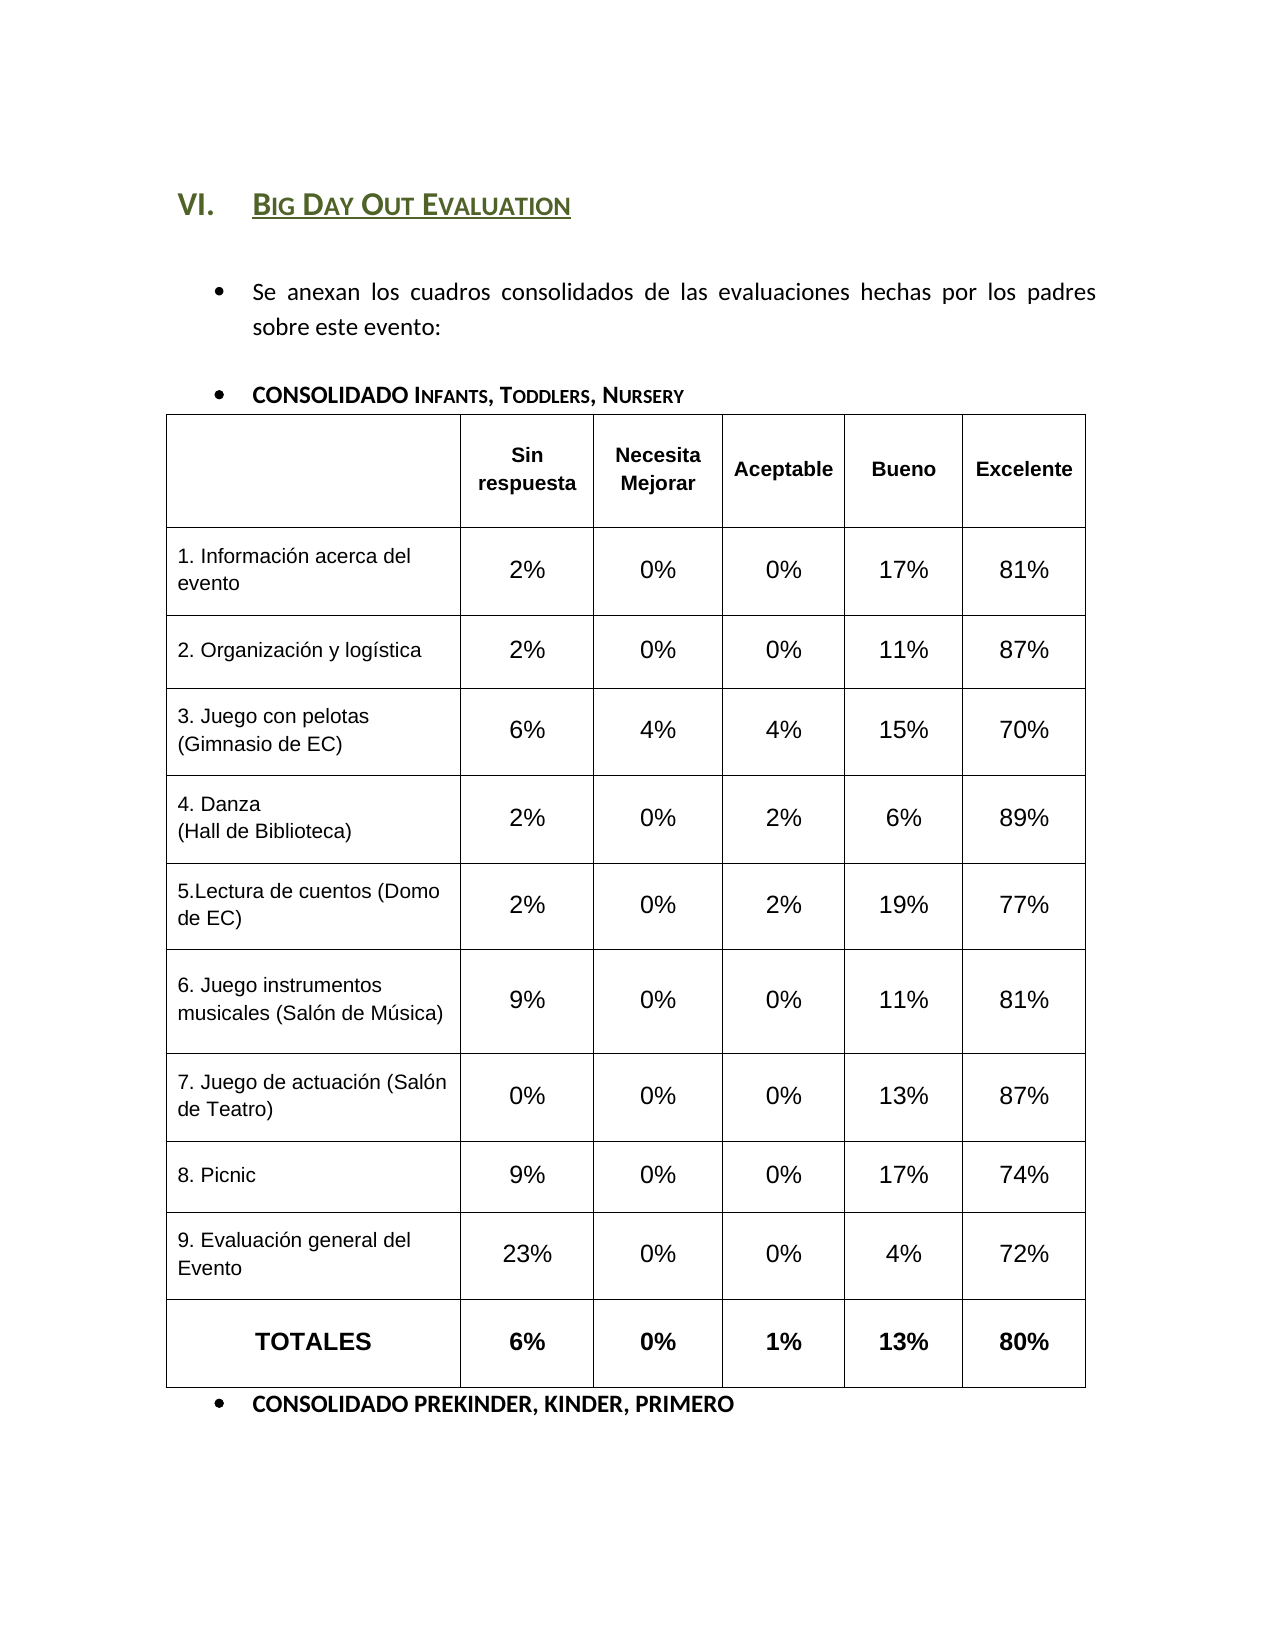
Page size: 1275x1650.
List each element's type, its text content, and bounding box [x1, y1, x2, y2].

table_cell 9. Evaluación general del Evento [167, 1213, 460, 1299]
table_cell 89% [963, 776, 1085, 863]
table_cell 0% [461, 1054, 593, 1141]
table_cell 6% [461, 1300, 593, 1387]
table_cell 0% [594, 1300, 722, 1387]
table_cell 0% [594, 1213, 722, 1299]
table_cell 4% [723, 689, 844, 775]
table_cell 0% [594, 950, 722, 1053]
table_cell 9% [461, 950, 593, 1053]
table_cell TOTALES [167, 1300, 460, 1387]
table_header Sin respuesta [461, 415, 593, 527]
table_cell 5.Lectura de cuentos (Domo de EC) [167, 864, 460, 949]
table_cell 81% [963, 950, 1085, 1053]
table_cell 4% [594, 689, 722, 775]
list Big Day Out Evaluation [215, 183, 1098, 223]
table_cell 15% [845, 689, 962, 775]
table_cell 17% [845, 528, 962, 615]
table_header [167, 415, 460, 527]
table_cell 87% [963, 1054, 1085, 1141]
table_cell 23% [461, 1213, 593, 1299]
table_cell 77% [963, 864, 1085, 949]
table_cell 19% [845, 864, 962, 949]
table_cell 0% [723, 616, 844, 688]
table_cell 74% [963, 1142, 1085, 1212]
table_cell 0% [723, 528, 844, 615]
list CONSOLIDADO PREKINDER, KINDER, PRIMERO [215, 1388, 1098, 1418]
table_cell 6% [845, 776, 962, 863]
table_cell 7. Juego de actuación (Salón de Teatro) [167, 1054, 460, 1141]
list CONSOLIDADO Infants, Toddlers, Nursery [215, 379, 1098, 410]
table_cell 2% [723, 776, 844, 863]
table_header Aceptable [723, 415, 844, 527]
list Se anexan los cuadros consolidados de las evaluaciones hechas por los padres sobre este evento: [215, 276, 1098, 342]
table_header Excelente [963, 415, 1085, 527]
table_cell 0% [594, 1142, 722, 1212]
table_cell 0% [723, 1054, 844, 1141]
table_cell 2% [461, 864, 593, 949]
table_cell 3. Juego con pelotas (Gimnasio de EC) [167, 689, 460, 775]
table_cell 8. Picnic [167, 1142, 460, 1212]
table_cell 0% [723, 1213, 844, 1299]
table_cell 4. Danza (Hall de Biblioteca) [167, 776, 460, 863]
table_cell 2. Organización y logística [167, 616, 460, 688]
table_cell 11% [845, 950, 962, 1053]
table_header Bueno [845, 415, 962, 527]
table_cell 9% [461, 1142, 593, 1212]
table_cell 0% [594, 528, 722, 615]
table_cell 2% [723, 864, 844, 949]
table_cell 1% [723, 1300, 844, 1387]
table_cell 11% [845, 616, 962, 688]
table_cell 72% [963, 1213, 1085, 1299]
table_cell 6% [461, 689, 593, 775]
table_cell 17% [845, 1142, 962, 1212]
table_cell 13% [845, 1054, 962, 1141]
table_cell 0% [723, 950, 844, 1053]
table_header Necesita Mejorar [594, 415, 722, 527]
table_cell 0% [723, 1142, 844, 1212]
table_cell 1. Información acerca del evento [167, 528, 460, 615]
table_cell 0% [594, 776, 722, 863]
table_cell 2% [461, 616, 593, 688]
table_cell 87% [963, 616, 1085, 688]
table_cell 13% [845, 1300, 962, 1387]
table_cell 2% [461, 776, 593, 863]
table_cell 0% [594, 616, 722, 688]
table_cell 0% [594, 1054, 722, 1141]
table_cell 80% [963, 1300, 1085, 1387]
table_cell 0% [594, 864, 722, 949]
table_cell 6. Juego instrumentos musicales (Salón de Música) [167, 950, 460, 1053]
table_cell 70% [963, 689, 1085, 775]
table_cell 2% [461, 528, 593, 615]
table_cell 4% [845, 1213, 962, 1299]
table_cell 81% [963, 528, 1085, 615]
